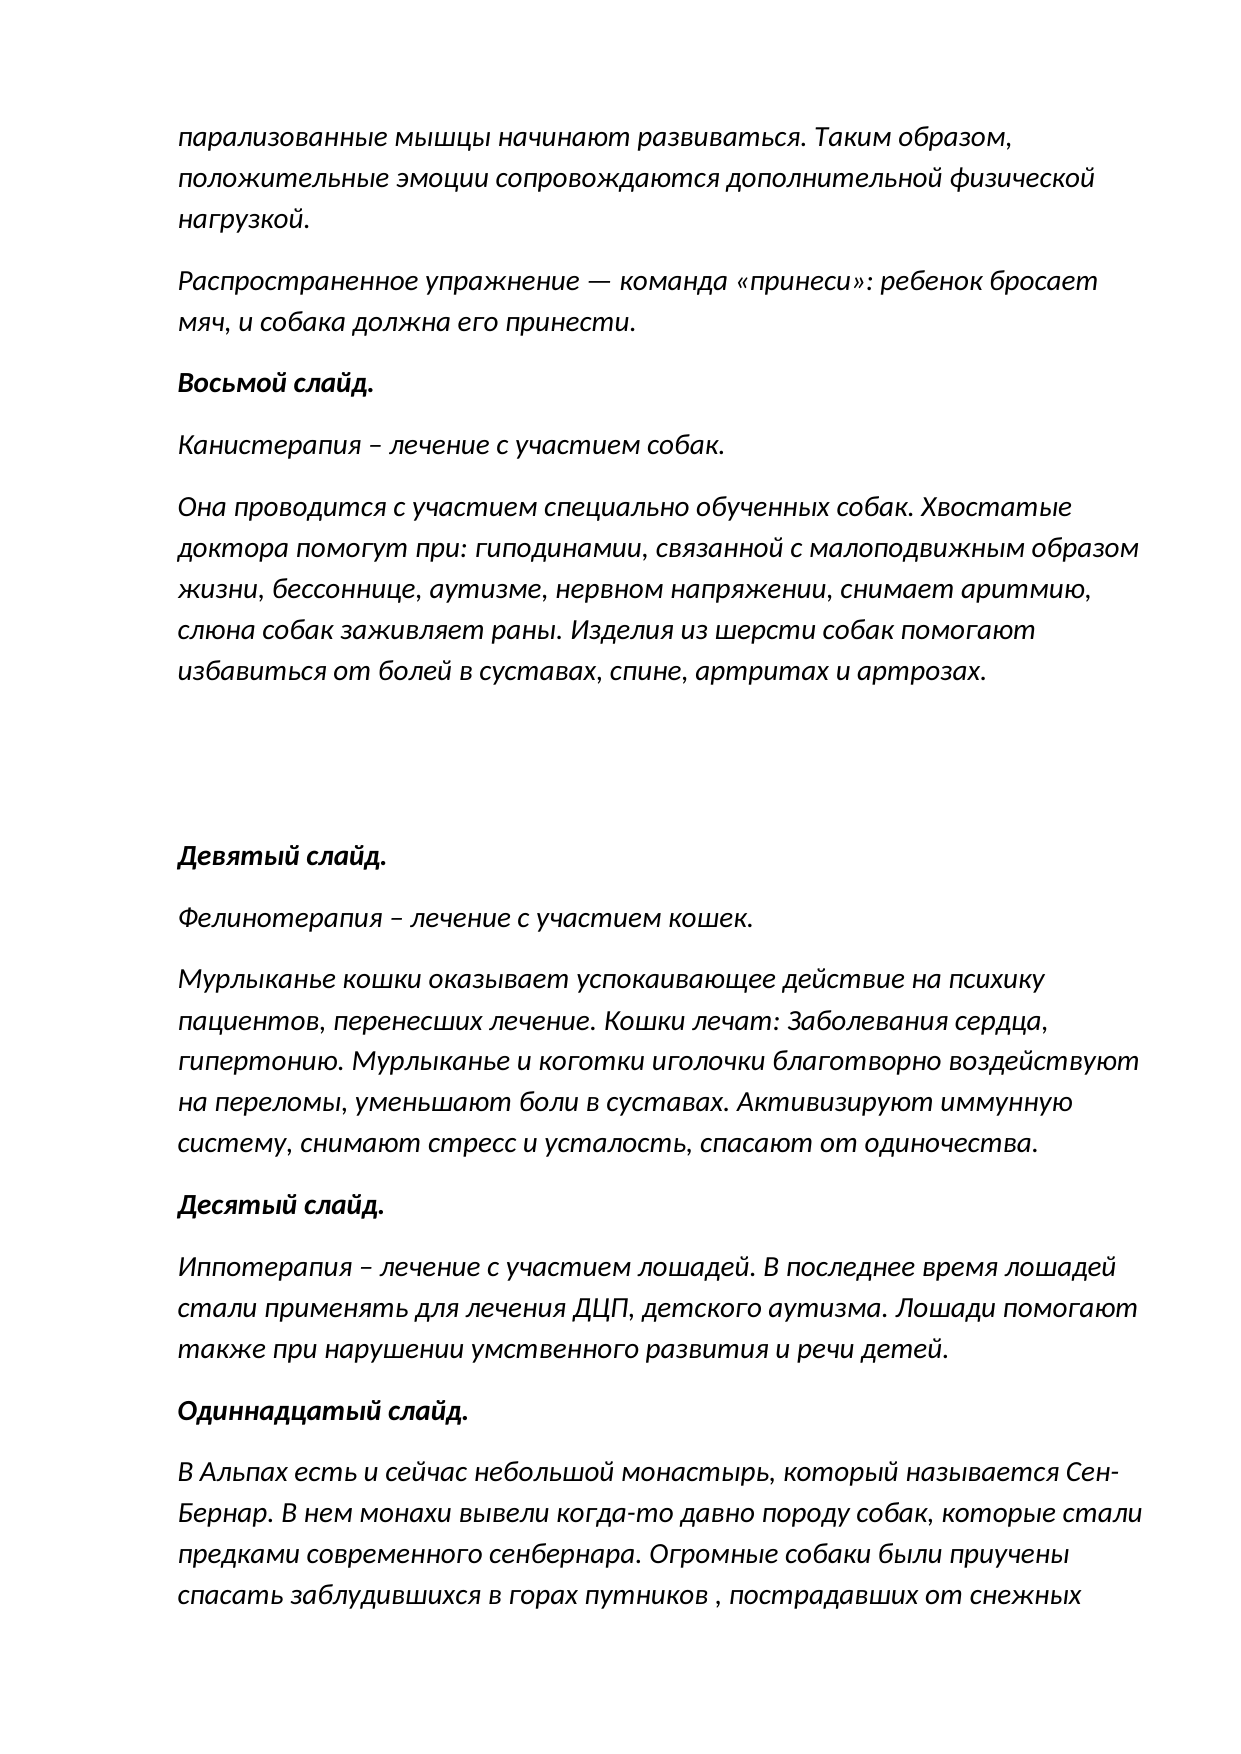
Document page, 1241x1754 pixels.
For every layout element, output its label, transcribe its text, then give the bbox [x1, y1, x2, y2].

text Одиннадцатый слайд. [177, 1392, 1152, 1427]
text Мурлыканье кошки оказывает успокаивающее действие на психику пациентов, перенесших лечение. Кошки лечат: Заболевания сердца, гипертонию. Мурлыканье и коготки иголочки благотворно воздействуют на переломы, уменьшают боли в суставах. Активизируют иммунную систему, снимают стресс и усталость, спасают от одиночества. [177, 961, 1152, 1160]
text Иппотерапия – лечение с участием лошадей. В последнее время лошадей стали применять для лечения ДЦП, детского аутизма. Лошади помогают также при нарушении умственного развития и речи детей. [177, 1248, 1152, 1365]
text Распространенное упражнение — команда «принеси»: ребенок бросает мяч, и собака должна его принести. [177, 262, 1152, 338]
text Она проводится с участием специально обученных собак. Хвостатые доктора помогут при: гиподинамии, связанной с малоподвижным образом жизни, бессоннице, аутизме, нервном напряжении, снимает аритмию, слюна собак заживляет раны. Изделия из шерсти собак помогают избавиться от болей в суставах, спине, артритах и артрозах. [177, 488, 1152, 687]
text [177, 118, 1152, 236]
text Канистерапия – лечение с участием собак. [177, 426, 1152, 462]
text Девятый слайд. [177, 837, 1152, 873]
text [177, 1453, 1152, 1612]
text Десятый слайд. [177, 1186, 1152, 1222]
text Восьмой слайд. [177, 364, 1152, 400]
text Фелинотерапия – лечение с участием кошек. [177, 899, 1152, 934]
